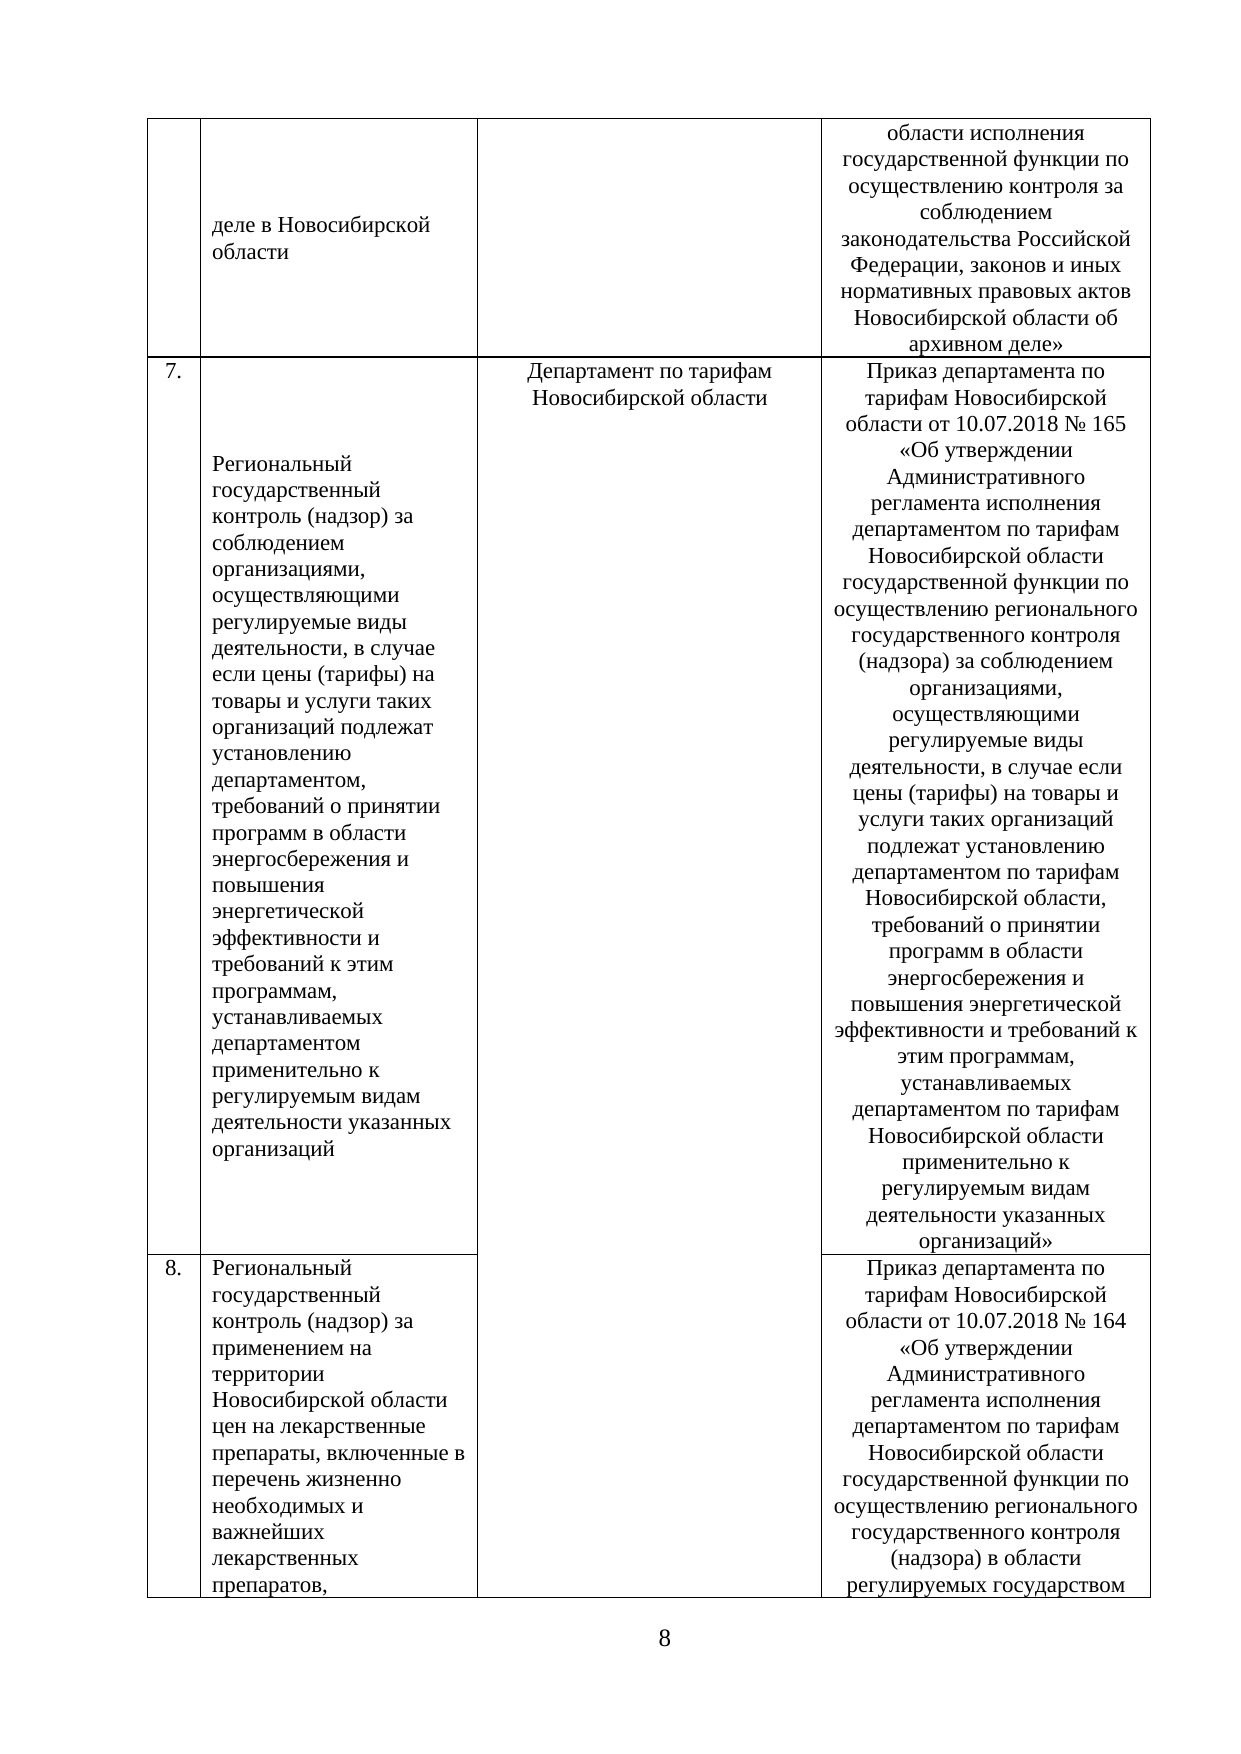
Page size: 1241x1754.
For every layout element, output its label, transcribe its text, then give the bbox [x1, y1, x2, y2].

table_cell Региональный государственный контроль (надзор) за соблюдением организациями, осуществляющими регулируемые виды деятельности, в случае если цены (тарифы) на товары и услуги таких организаций подлежат установлению департаментом, требований о принятии программ в области энергосбережения и повышения энергетической эффективности и требований к этим программам, устанавливаемых департаментом применительно к регулируемым видам деятельности указанных организаций [201, 358, 477, 1253]
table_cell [201, 119, 477, 356]
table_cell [822, 1255, 1150, 1597]
table_cell 6. [148, 119, 200, 356]
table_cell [478, 119, 821, 356]
table_cell 8. [148, 1255, 200, 1597]
table_cell 7. [148, 358, 200, 1253]
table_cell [201, 1255, 477, 1597]
table_cell Приказ департамента по тарифам Новосибирской области от 10.07.2018 № 165 «Об утверждении Административного регламента исполнения департаментом по тарифам Новосибирской области государственной функции по осуществлению регионального государственного контроля (надзора) за соблюдением организациями, осуществляющими регулируемые виды деятельности, в случае если цены (тарифы) на товары и услуги таких организаций подлежат установлению департаментом по тарифам Новосибирской области, требований о принятии программ в области энергосбережения и повышения энергетической эффективности и требований к этим программам, устанавливаемых департаментом по тарифам Новосибирской области применительно к регулируемым видам деятельности указанных организаций» [822, 358, 1150, 1253]
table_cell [822, 119, 1150, 356]
table_cell Департамент по тарифам Новосибирской области [478, 358, 821, 1597]
